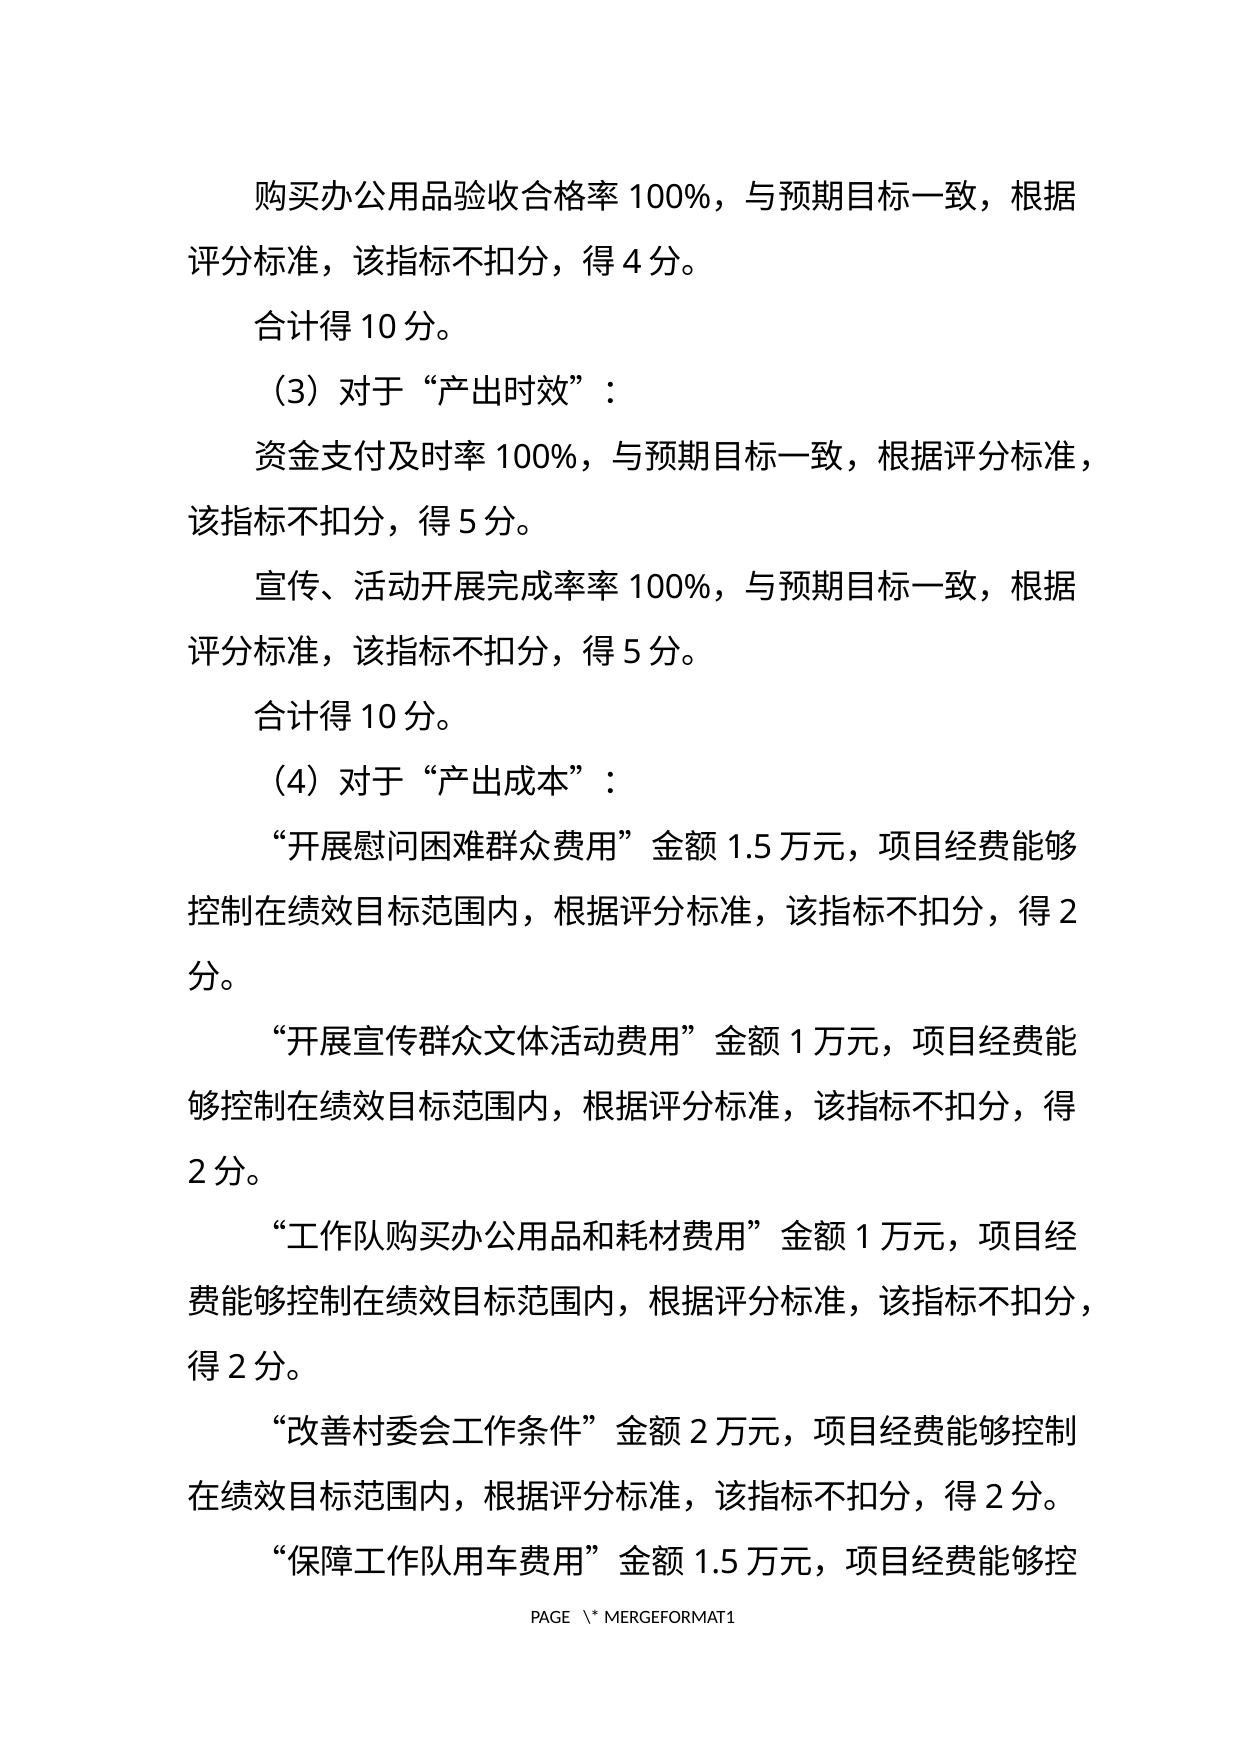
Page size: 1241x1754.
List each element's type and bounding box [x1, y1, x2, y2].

text [187, 162, 1078, 1592]
